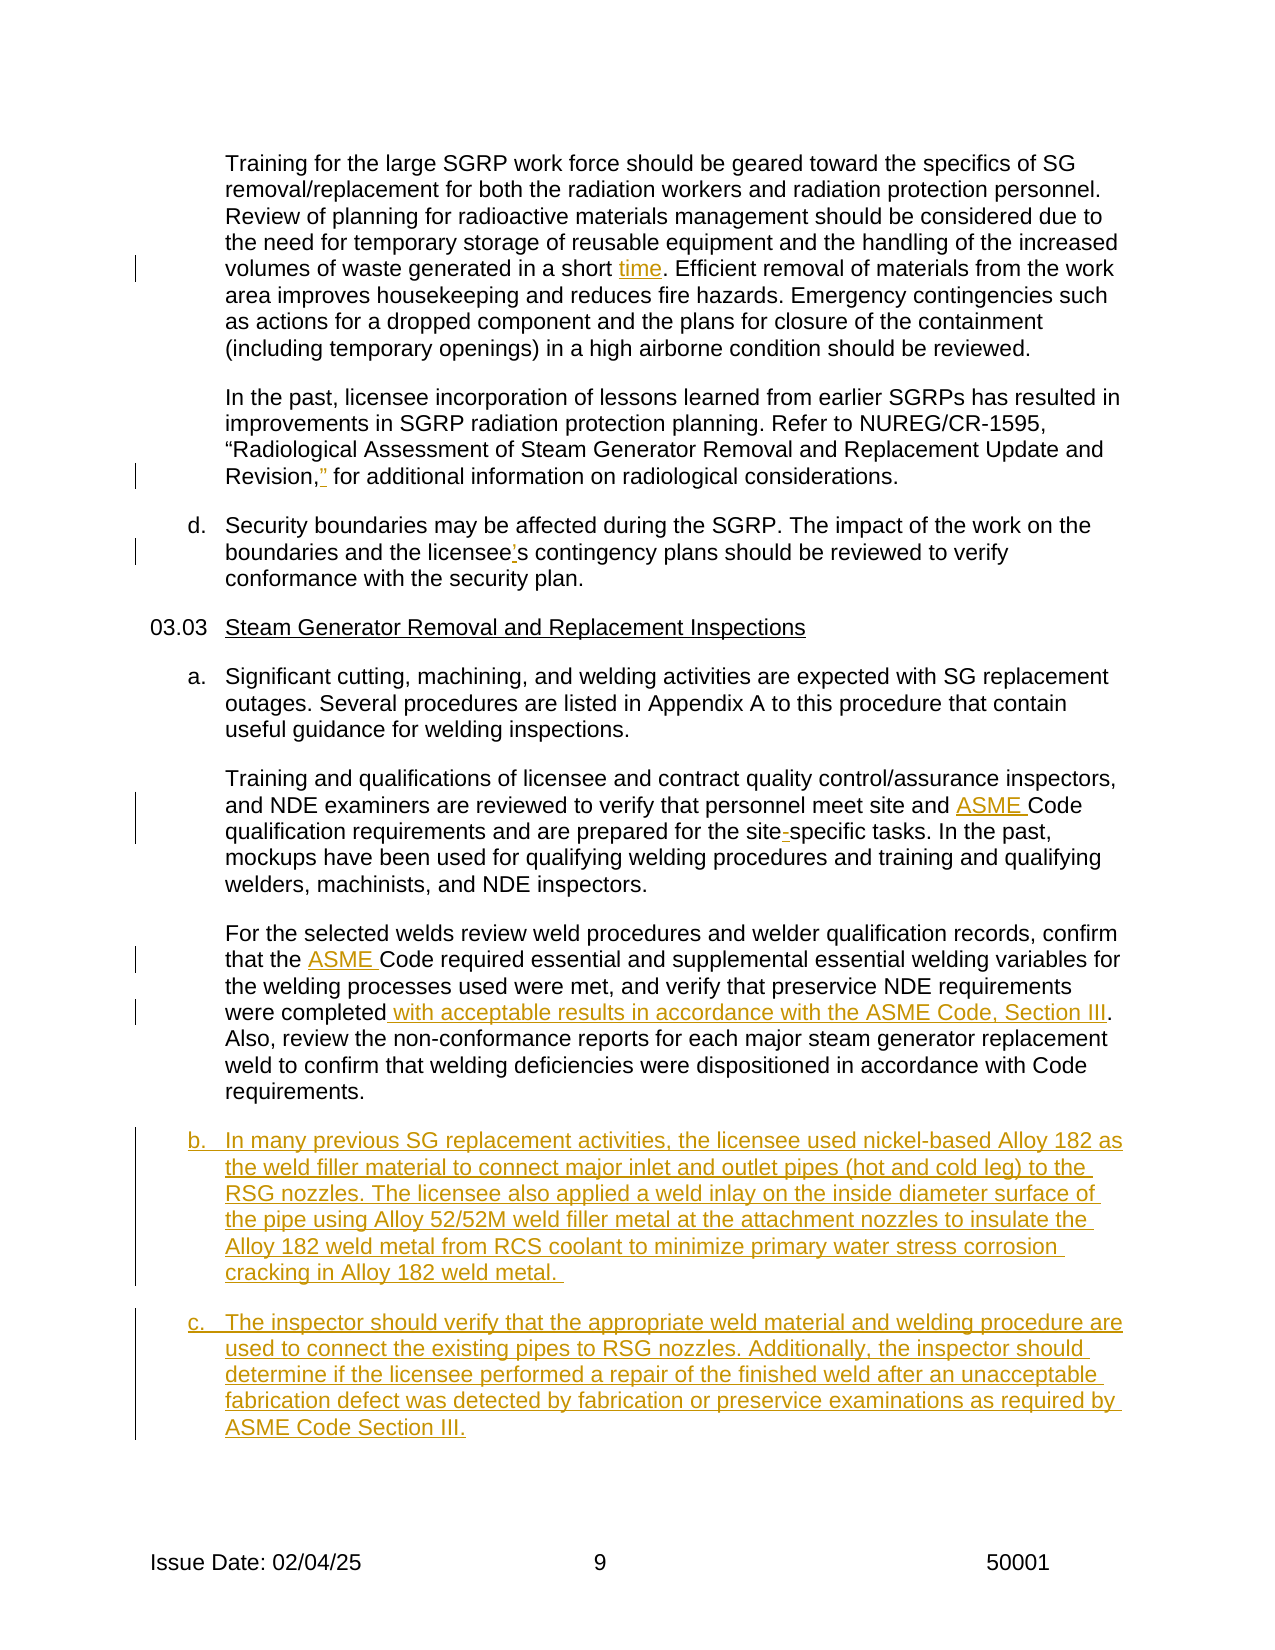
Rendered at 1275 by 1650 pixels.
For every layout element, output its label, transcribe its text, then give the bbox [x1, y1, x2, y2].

text Training and qualifications of licensee and contract quality control/assurance inspectors, and NDE examiners are reviewed to verify that personnel meet site and Code qualification requirements and are prepared for the sitespecific tasks. In the past, mockups have been used for qualifying welding procedures and training and qualifying welders, machinists, and NDE inspectors. [225, 765, 1125, 897]
text In the past, licensee incorporation of lessons learned from earlier SGRPs has resulted in improvements in SGRP radiation protection planning. Refer to NUREG/CR-1595, “Radiological Assessment of Steam Generator Removal and Replacement Update and Revision, for additional information on radiological considerations. [225, 384, 1125, 489]
subtitle 03.03 Steam Generator Removal and Replacement Inspections [150, 614, 1125, 640]
list Security boundaries may be affected during the SGRP. The impact of the work on the boundaries and the licensees contingency plans should be reviewed to verify conformance with the security plan. [187, 512, 1125, 591]
list Significant cutting, machining, and welding activities are expected with SG replacement outages. Several procedures are listed in Appendix A to this procedure that contain useful guidance for welding inspections. [187, 663, 1125, 742]
text Training for the large SGRP work force should be geared toward the specifics of SG removal/replacement for both the radiation workers and radiation protection personnel. Review of planning for radioactive materials management should be considered due to the need for temporary storage of reusable equipment and the handling of the increased volumes of waste generated in a short . Efficient removal of materials from the work area improves housekeeping and reduces fire hazards. Emergency contingencies such as actions for a dropped component and the plans for closure of the containment (including temporary openings) in a high airborne condition should be reviewed. [225, 150, 1125, 361]
text For the selected welds review weld procedures and welder qualification records, confirm that the Code required essential and supplemental essential welding variables for the welding processes used were met, and verify that preservice NDE requirements were completed. Also, review the non-conformance reports for each major steam generator replacement weld to confirm that welding deficiencies were dispositioned in accordance with Code requirements. [225, 920, 1125, 1104]
